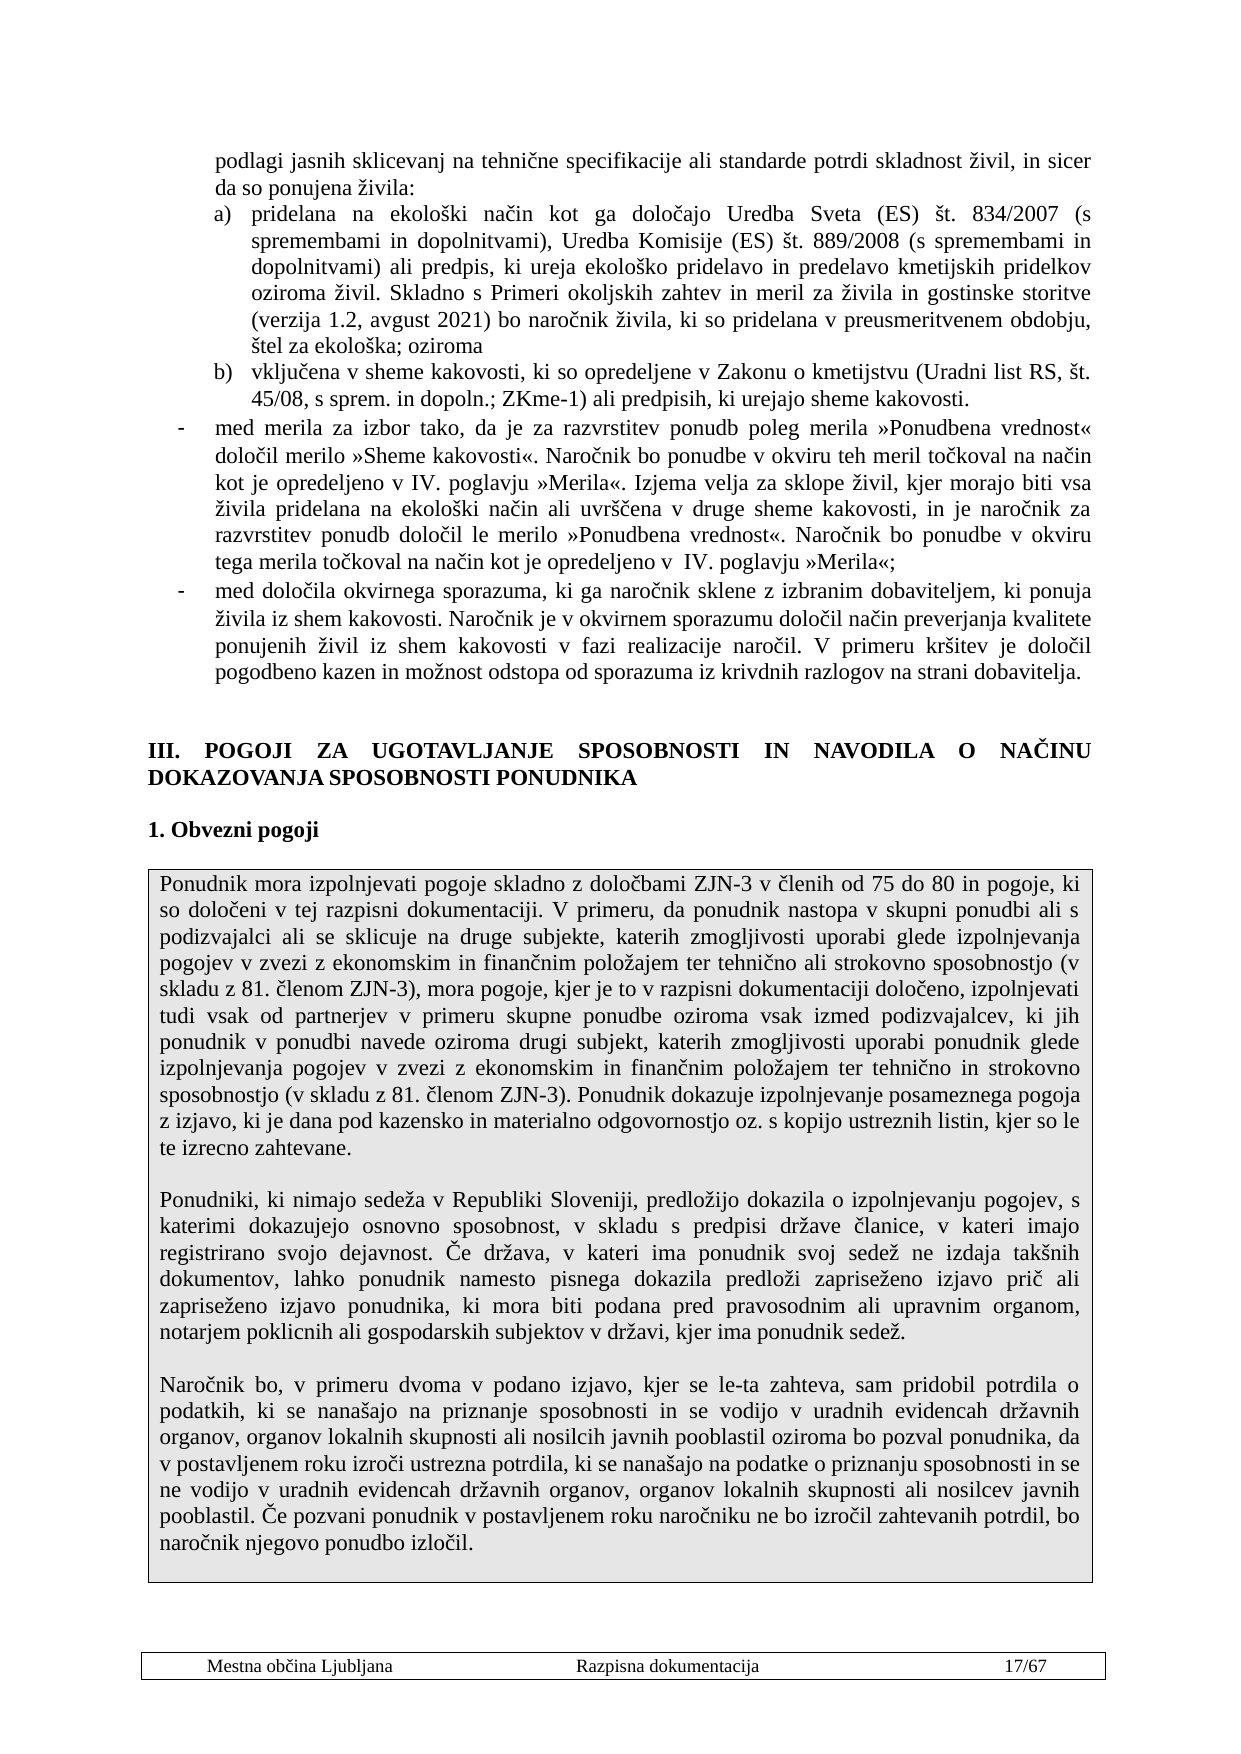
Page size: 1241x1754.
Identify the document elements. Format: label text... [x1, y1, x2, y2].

subtitle 1. Obvezni pogoji [148, 816, 1093, 843]
list med merila za izbor tako, da je za razvrstitev ponudb poleg merila »Ponudbena vrednost« določil merilo »Sheme kakovosti«. Naročnik bo ponudbe v okviru teh meril točkoval na način kot je opredeljeno v IV. poglavju »Merila«. Izjema velja za sklope živil, kjer morajo biti vsa živila pridelana na ekološki način ali uvrščena v druge sheme kakovosti, in je naročnik za razvrstitev ponudb določil le merilo »Ponudbena vrednost«. Naročnik bo ponudbe v okviru tega merila točkoval na način kot je opredeljeno v IV. poglavju »Merila«; [177, 411, 1093, 574]
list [177, 148, 1093, 200]
list vključena v sheme kakovosti, ki so opredeljene v Zakonu o kmetijstvu (Uradni list RS, št. 45/08, s sprem. in dopoln.; ZKme-1) ali predpisih, ki urejajo sheme kakovosti. [213, 358, 1093, 411]
list pridelana na ekološki način kot ga določajo Uredba Sveta (ES) št. 834/2007 (s spremembami in dopolnitvami), Uredba Komisije (ES) št. 889/2008 (s spremembami in dopolnitvami) ali predpis, ki ureja ekološko pridelavo in predelavo kmetijskih pridelkov oziroma živil. Skladno s Primeri okoljskih zahtev in meril za živila in gostinske storitve (verzija 1.2, avgust 2021) bo naročnik živila, ki so pridelana v preusmeritvenem obdobju, štel za ekološka; oziroma [213, 200, 1093, 358]
subtitle III. POGOJI ZA UGOTAVLJANJE SPOSOBNOSTI IN NAVODILA O NAČINU DOKAZOVANJA SPOSOBNOSTI PONUDNIKA [148, 737, 1093, 790]
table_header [149, 870, 1092, 1582]
list med določila okvirnega sporazuma, ki ga naročnik sklene z izbranim dobaviteljem, ki ponuja živila iz shem kakovosti. Naročnik je v okvirnem sporazumu določil način preverjanja kvalitete ponujenih živil iz shem kakovosti v fazi realizacije naročil. V primeru kršitev je določil pogodbeno kazen in možnost odstopa od sporazuma iz krivdnih razlogov na strani dobavitelja. [177, 574, 1093, 684]
